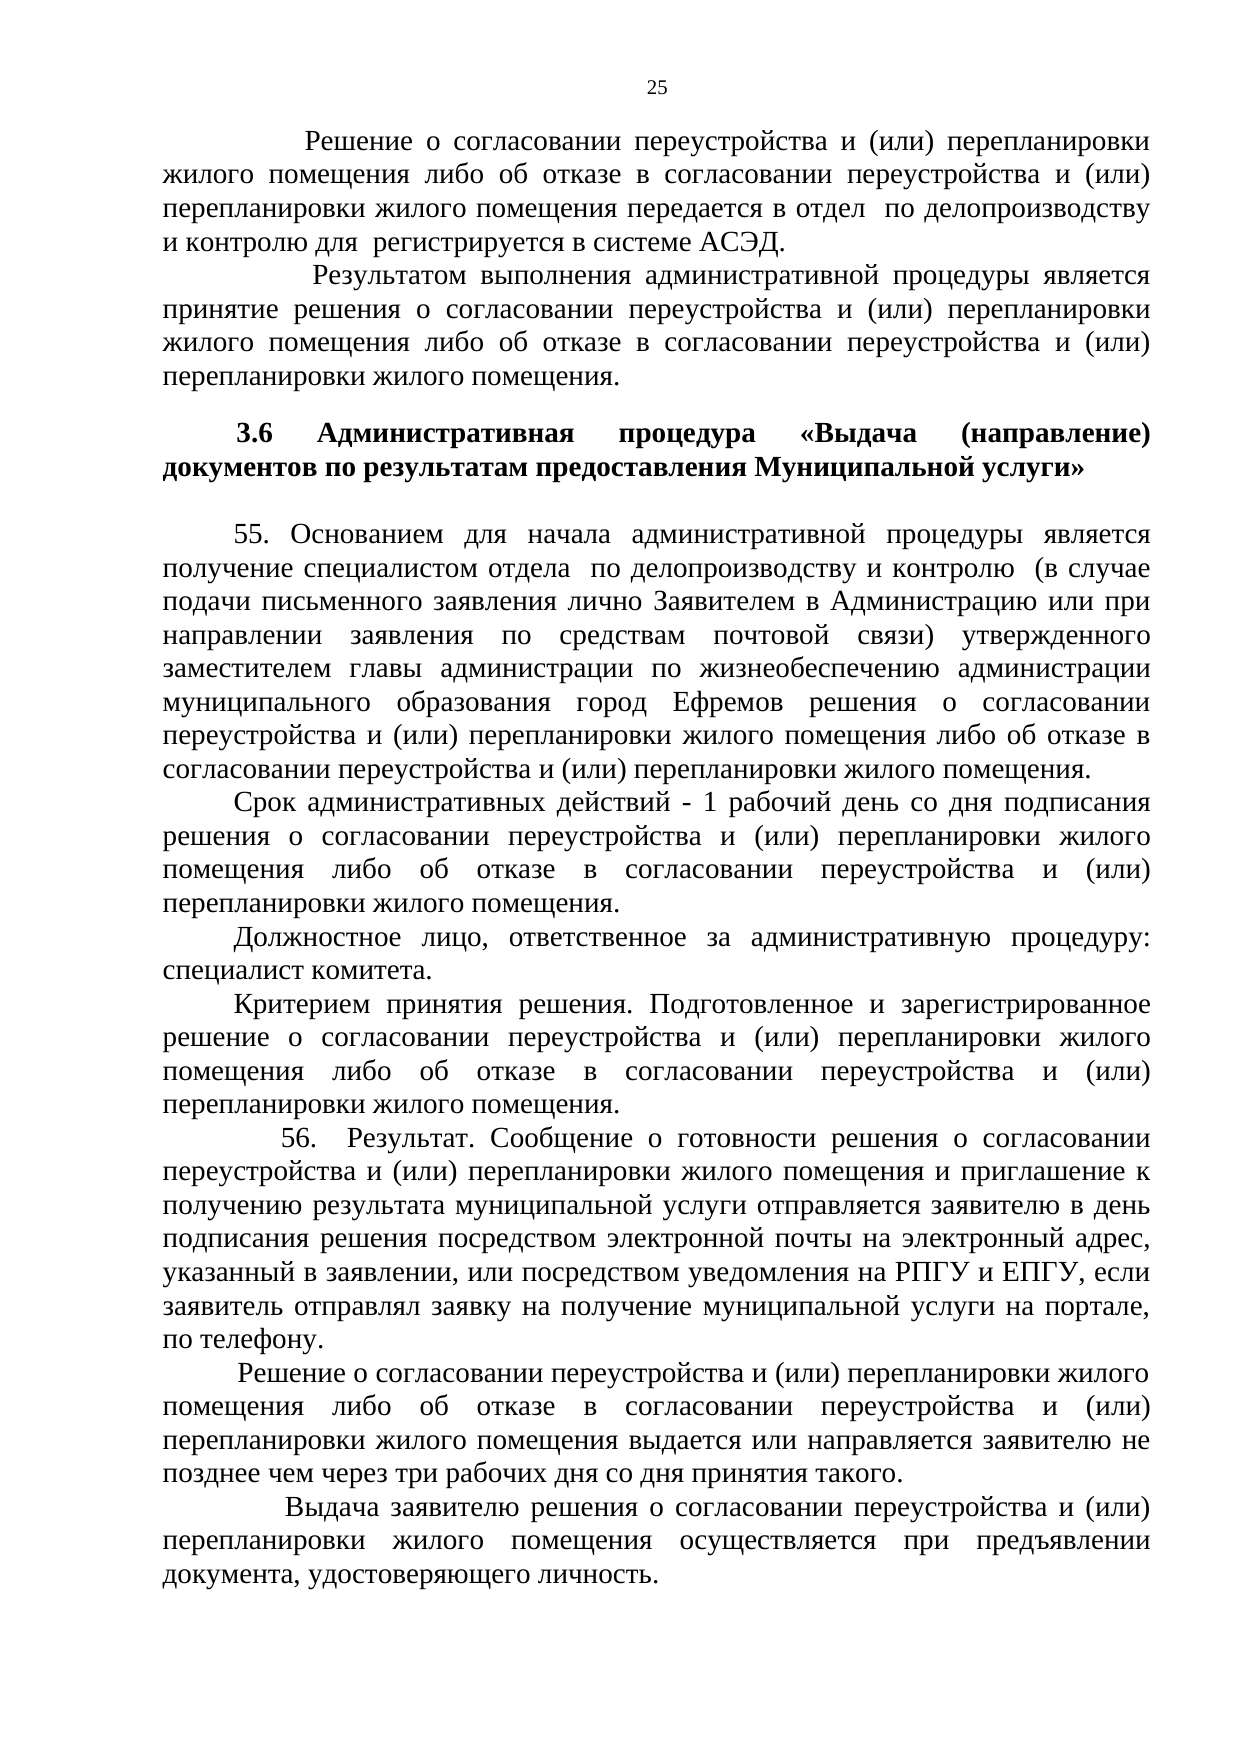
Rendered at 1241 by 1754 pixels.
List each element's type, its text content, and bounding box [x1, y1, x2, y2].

text Должностное лицо, ответственное за административную процедуру: специалист комитета. [162, 919, 1152, 986]
text Критерием принятия решения. Подготовленное и зарегистрированное решение о согласовании переустройства и (или) перепланировки жилого помещения либо об отказе в согласовании переустройства и (или) перепланировки жилого помещения. [162, 986, 1152, 1120]
text Срок административных действий - 1 рабочий день со дня подписания решения о согласовании переустройства и (или) перепланировки жилого помещения либо об отказе в согласовании переустройства и (или) перепланировки жилого помещения. [162, 784, 1152, 919]
text Выдача заявителю решения о согласовании переустройства и (или) перепланировки жилого помещения осуществляется при предъявлении документа, удостоверяющего личность. [162, 1489, 1152, 1589]
text Решение о согласовании переустройства и (или) перепланировки жилого помещения либо об отказе в согласовании переустройства и (или) перепланировки жилого помещения передается в отдел по делопроизводству и контролю для регистрируется в системе АСЭД. [162, 123, 1152, 257]
text 3.6 Административная процедура «Выдача (направление) документов по результатам предоставления Муниципальной услуги» [162, 416, 1152, 483]
text 56. Результат. Сообщение о готовности решения о согласовании переустройства и (или) перепланировки жилого помещения и приглашение к получению результата муниципальной услуги отправляется заявителю в день подписания решения посредством электронной почты на электронный адрес, указанный в заявлении, или посредством уведомления на РПГУ и ЕПГУ, если заявитель отправлял заявку на получение муниципальной услуги на портале, по телефону. [162, 1120, 1152, 1355]
text Решение о согласовании переустройства и (или) перепланировки жилого помещения либо об отказе в согласовании переустройства и (или) перепланировки жилого помещения выдается или направляется заявителю не позднее чем через три рабочих дня со дня принятия такого. [162, 1355, 1152, 1489]
text 55. Основанием для начала административной процедуры является получение специалистом отдела по делопроизводству и контролю (в случае подачи письменного заявления лично Заявителем в Администрацию или при направлении заявления по средствам почтовой связи) утвержденного заместителем главы администрации по жизнеобеспечению администрации муниципального образования город Ефремов решения о согласовании переустройства и (или) перепланировки жилого помещения либо об отказе в согласовании переустройства и (или) перепланировки жилого помещения. [162, 516, 1152, 784]
text Результатом выполнения административной процедуры является принятие решения о согласовании переустройства и (или) перепланировки жилого помещения либо об отказе в согласовании переустройства и (или) перепланировки жилого помещения. [162, 257, 1152, 391]
